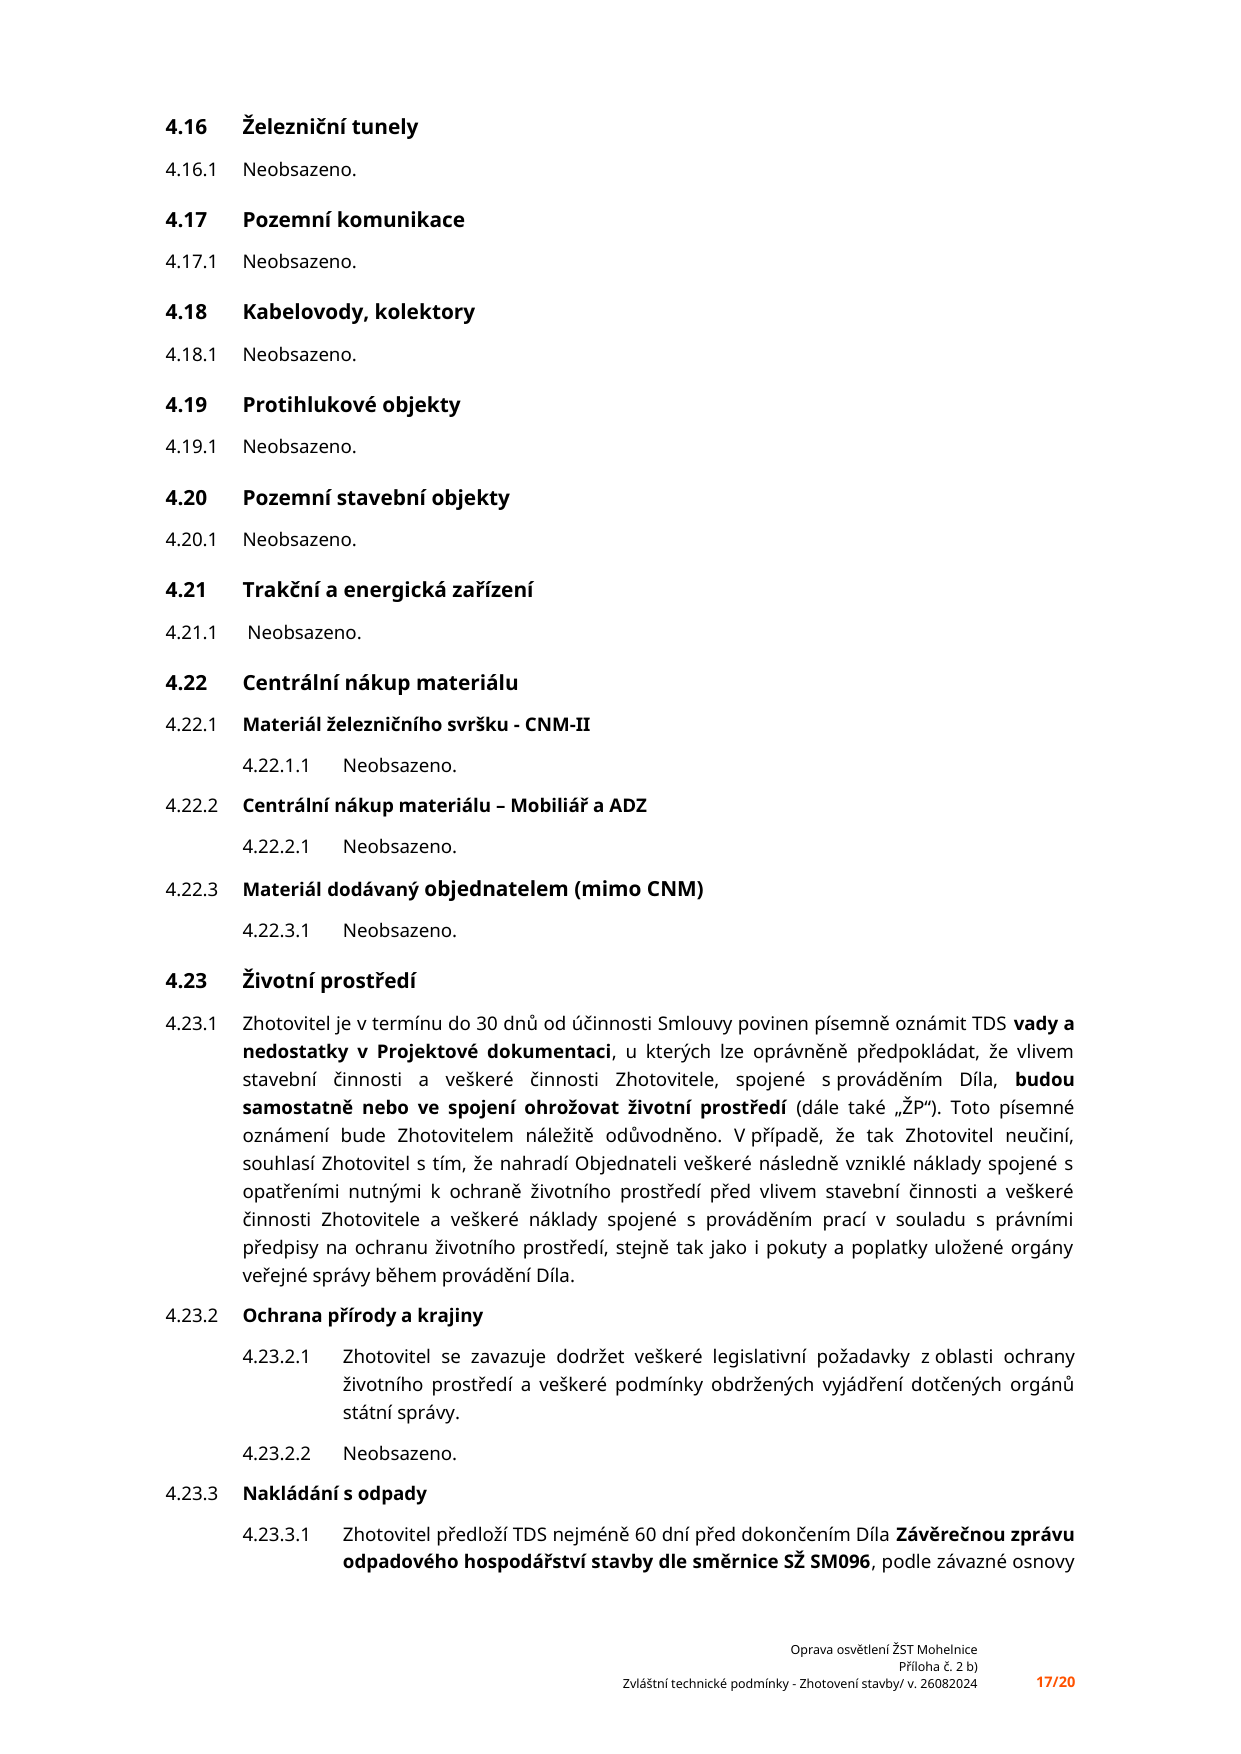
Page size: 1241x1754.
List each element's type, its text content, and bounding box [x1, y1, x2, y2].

list Neobsazeno. [165, 434, 1075, 459]
list Neobsazeno. [165, 248, 1075, 274]
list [242, 1521, 1075, 1574]
list Neobsazeno. [165, 341, 1075, 367]
list Materiál železničního svršku - CNM-II [165, 712, 1075, 737]
text Neobsazeno. [242, 752, 1075, 778]
list Centrální nákup materiálu [165, 668, 1075, 696]
text Zhotovitel je v termínu do 30 dnů od účinnosti Smlouvy povinen písemně oznámit TDS vady a nedostatky v Projektové dokumentaci, u kterých lze oprávněně předpokládat, že vlivem stavební činnosti a veškeré činnosti Zhotovitele, spojené s prováděním Díla, budou samostatně nebo ve spojení ohrožovat životní prostředí (dále také „ŽP“). Toto písemné oznámení bude Zhotovitelem náležitě odůvodněno. V případě, že tak Zhotovitel neučiní, souhlasí Zhotovitel s tím, že nahradí Objednateli veškeré následně vzniklé náklady spojené s opatřeními nutnými k ochraně životního prostředí před vlivem stavební činnosti a veškeré činnosti Zhotovitele a veškeré náklady spojené s prováděním prací v souladu s právními předpisy na ochranu životního prostředí, stejně tak jako i pokuty a poplatky uložené orgány veřejné správy během provádění Díla. [165, 1010, 1075, 1288]
list Pozemní komunikace [165, 205, 1075, 233]
text Neobsazeno. [242, 833, 1075, 859]
list Materiál dodávaný objednatelem (mimo CNM) [165, 874, 1075, 902]
list Centrální nákup materiálu – Mobiliář a ADZ [165, 793, 1075, 818]
list Trakční a energická zařízení [165, 575, 1075, 604]
text Neobsazeno. [242, 1440, 1075, 1465]
text Zhotovitel se zavazuje dodržet veškeré legislativní požadavky z oblasti ochrany životního prostředí a veškeré podmínky obdržených vyjádření dotčených orgánů státní správy. [242, 1343, 1075, 1425]
list Železniční tunely [165, 112, 1075, 141]
list Protihlukové objekty [165, 390, 1075, 418]
text Životní prostředí [165, 966, 1075, 995]
list Nakládání s odpady [165, 1480, 1075, 1506]
list Kabelovody, kolektory [165, 297, 1075, 326]
list Neobsazeno. [165, 156, 1075, 181]
list Neobsazeno. [165, 526, 1075, 552]
text Neobsazeno. [242, 917, 1075, 943]
text Neobsazeno. [165, 619, 1075, 644]
list Ochrana přírody a krajiny [165, 1303, 1075, 1328]
list Pozemní stavební objekty [165, 483, 1075, 511]
